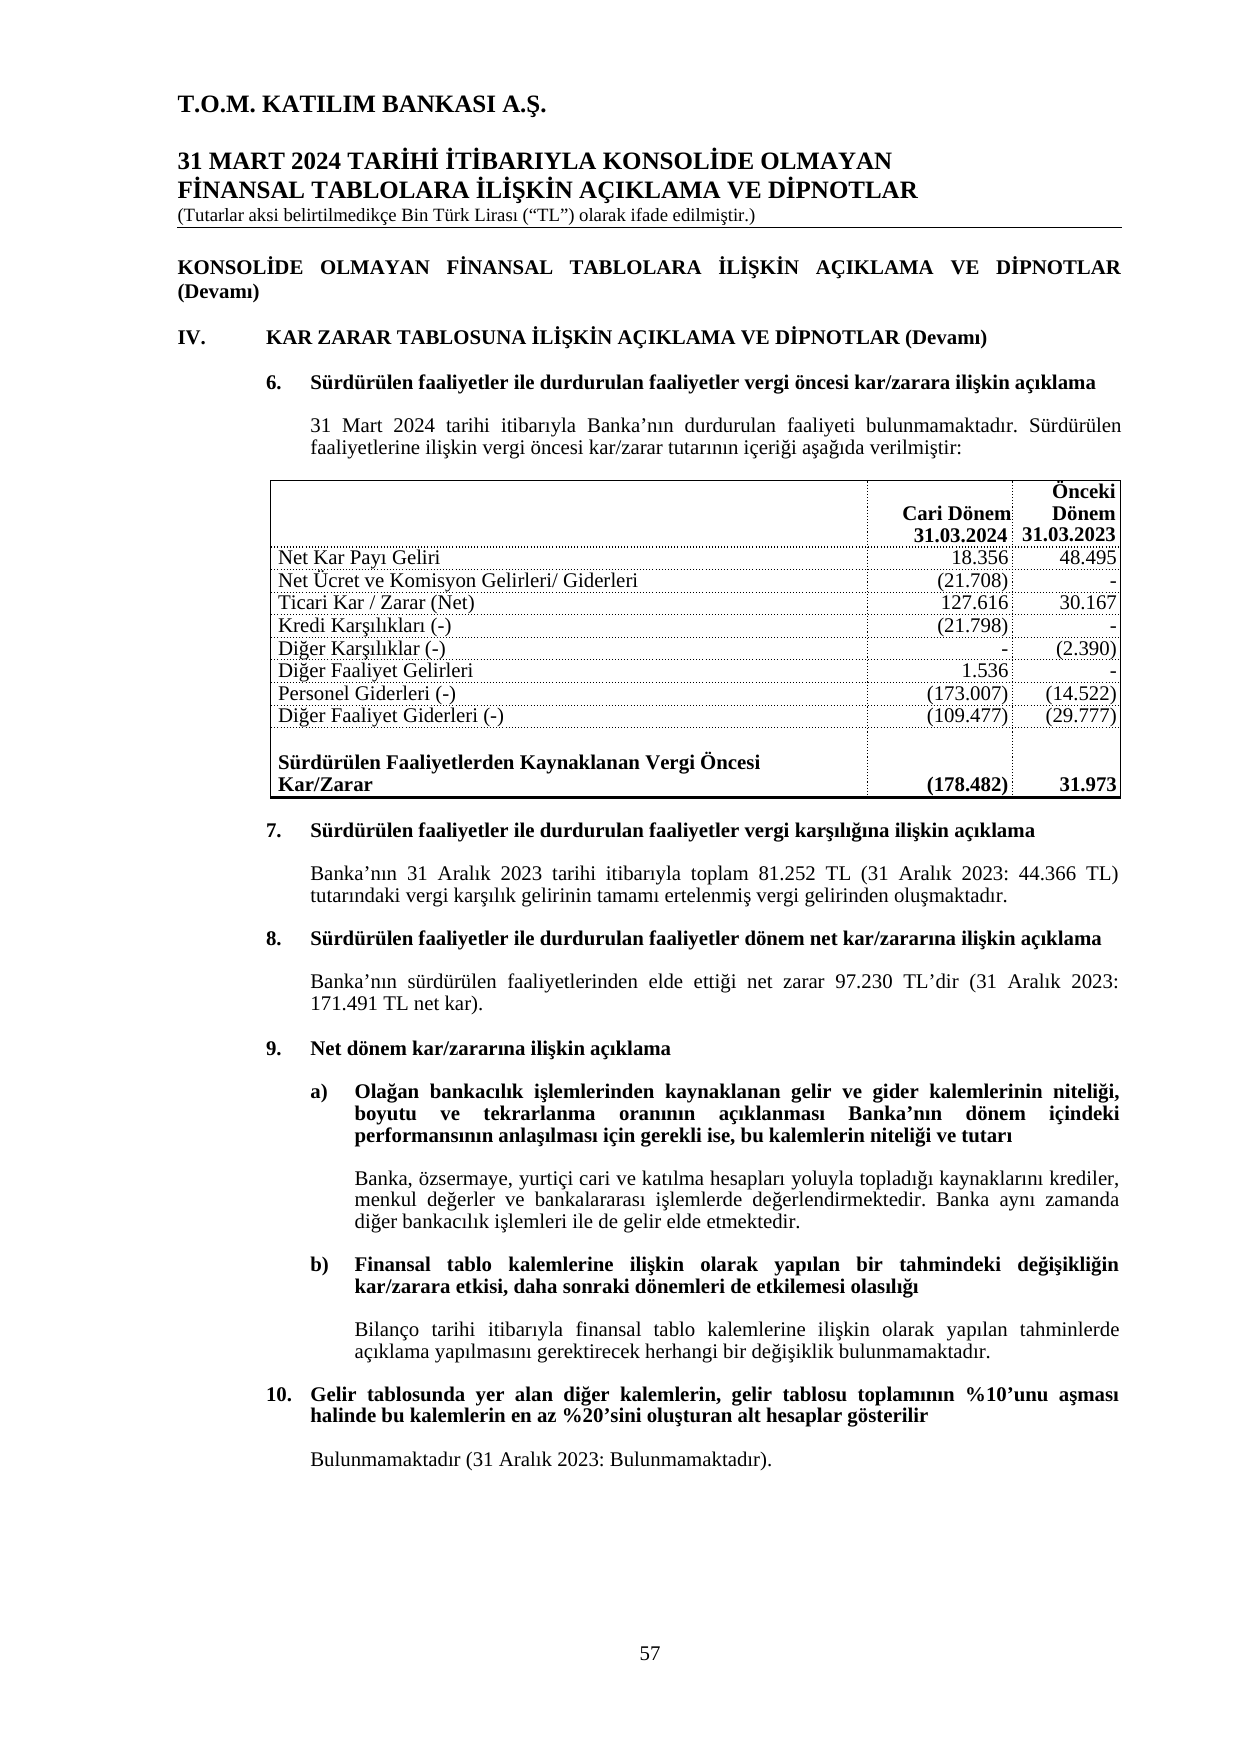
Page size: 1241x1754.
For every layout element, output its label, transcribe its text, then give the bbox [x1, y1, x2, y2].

text Banka, özsermaye, yurtiçi cari ve katılma hesapları yoluyla topladığı kaynaklarını krediler, menkul değerler ve bankalararası işlemlerde değerlendirmektedir. Banka aynı zamanda diğer bankacılık işlemleri ile de gelir elde etmektedir. [354, 1168, 1120, 1233]
text Bilanço tarihi itibarıyla finansal tablo kalemlerine ilişkin olarak yapılan tahminlerde açıklama yapılmasını gerektirecek herhangi bir değişiklik bulunmamaktadır. [354, 1319, 1120, 1363]
text KONSOLİDE OLMAYAN FİNANSAL TABLOLARA İLİŞKİN AÇIKLAMA VE DİPNOTLAR (Devamı) [177, 255, 1122, 303]
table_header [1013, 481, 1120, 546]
text Bulunmamaktadır (31 Aralık 2023: Bulunmamaktadır). [310, 1449, 1120, 1471]
list Finansal tablo kalemlerine ilişkin olarak yapılan bir tahmindeki değişikliğin kar/zarara etkisi, daha sonraki dönemleri de etkilemesi olasılığı [310, 1254, 1120, 1298]
text 10. Gelir tablosunda yer alan diğer kalemlerin, gelir tablosu toplamının %10’unu aşması halinde bu kalemlerin en az %20’sini oluşturan alt hesaplar gösterilir [266, 1384, 1120, 1427]
text IV. KAR ZARAR TABLOSUNA İLİŞKİN AÇIKLAMA VE DİPNOTLAR (Devamı) [177, 327, 1122, 348]
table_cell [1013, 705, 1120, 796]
text Banka’nın 31 Aralık 2023 tarihi itibarıyla toplam 81.252 TL (31 Aralık 2023: 44.366 TL) tutarındaki vergi karşılık gelirinin tamamı ertelenmiş vergi gelirinden oluşmaktadır. [310, 863, 1120, 907]
text 9. Net dönem kar/zararına ilişkin açıklama [266, 1038, 1120, 1060]
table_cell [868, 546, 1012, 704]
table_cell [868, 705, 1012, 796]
text 31 Mart 2024 tarihi itibarıyla Banka’nın durdurulan faaliyeti bulunmamaktadır. Sürdürülen faaliyetlerine ilişkin vergi öncesi kar/zarar tutarının içeriği aşağıda verilmiştir: [310, 416, 1122, 459]
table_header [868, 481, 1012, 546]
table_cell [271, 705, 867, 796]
text 7. Sürdürülen faaliyetler ile durdurulan faaliyetler vergi karşılığına ilişkin açıklama [266, 820, 1120, 842]
text Banka’nın sürdürülen faaliyetlerinden elde ettiği net zarar 97.230 TL’dir (31 Aralık 2023: 171.491 TL net kar). [310, 971, 1120, 1014]
list Olağan bankacılık işlemlerinden kaynaklanan gelir ve gider kalemlerinin niteliği, boyutu ve tekrarlanma oranının açıklanması Banka’nın dönem içindeki performansının anlaşılması için gerekli ise, bu kalemlerin niteliği ve tutarı [310, 1082, 1120, 1147]
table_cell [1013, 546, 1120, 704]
text 8. Sürdürülen faaliyetler ile durdurulan faaliyetler dönem net kar/zararına ilişkin açıklama [266, 928, 1120, 950]
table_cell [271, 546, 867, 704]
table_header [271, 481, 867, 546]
text 6. Sürdürülen faaliyetler ile durdurulan faaliyetler vergi öncesi kar/zarara ilişkin açıklama [266, 372, 1122, 394]
